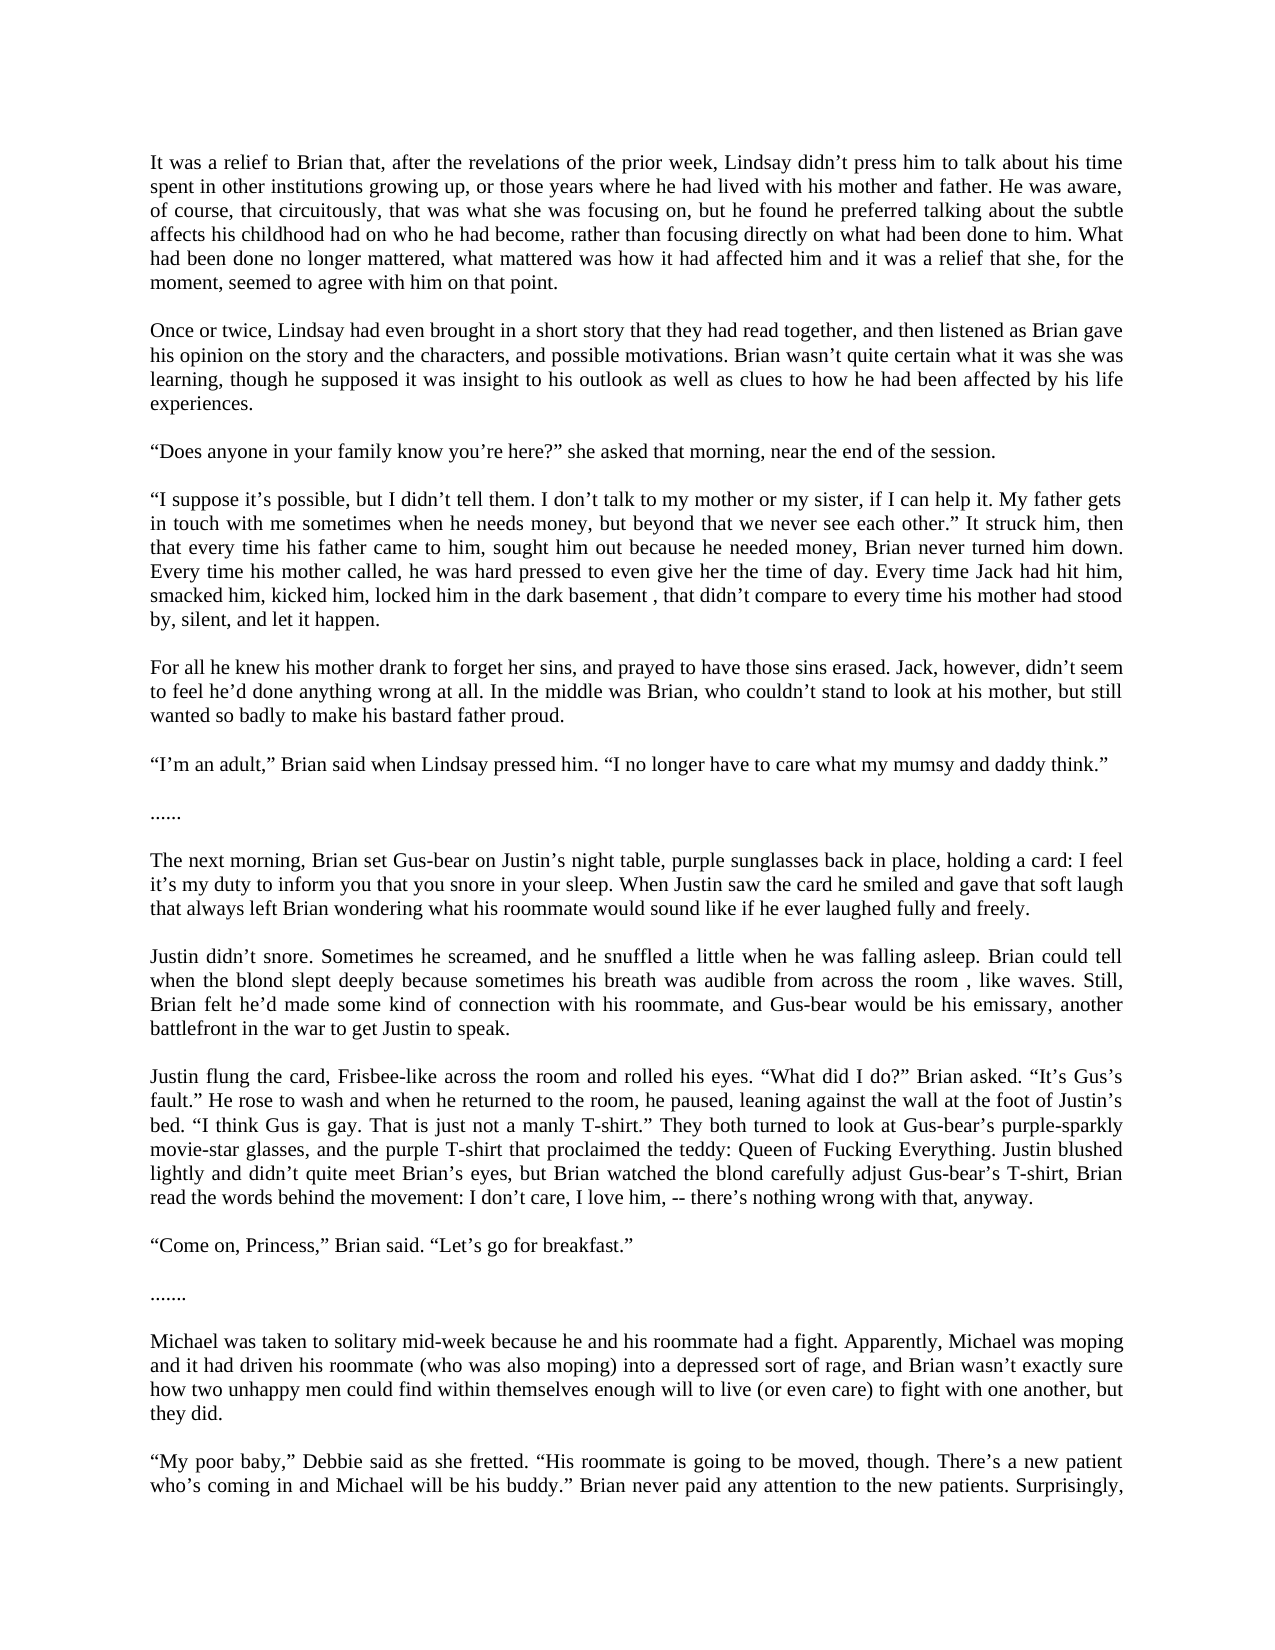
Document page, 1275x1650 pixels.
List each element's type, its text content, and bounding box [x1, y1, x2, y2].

text ...... [150, 800, 1125, 824]
text Once or twice, Lindsay had even brought in a short story that they had read together, and then listened as Brian gave his opinion on the story and the characters, and possible motivations. Brian wasn’t quite certain what it was she was learning, though he supposed it was insight to his outlook as well as clues to how he had been affected by his life experiences. [150, 318, 1125, 415]
text “Come on, Princess,” Brian said. “Let’s go for breakfast.” [150, 1233, 1125, 1257]
text The next morning, Brian set Gus-bear on Justin’s night table, purple sunglasses back in place, holding a card: I feel it’s my duty to inform you that you snore in your sleep. When Justin saw the card he smiled and gave that soft laugh that always left Brian wondering what his roommate would sound like if he ever laughed fully and freely. [150, 848, 1125, 920]
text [150, 1449, 1125, 1497]
text “Does anyone in your family know you’re here?” she asked that morning, near the end of the session. [150, 439, 1125, 463]
text “I’m an adult,” Brian said when Lindsay pressed him. “I no longer have to care what my mumsy and daddy think.” [150, 752, 1125, 776]
text Justin flung the card, Frisbee-like across the room and rolled his eyes. “What did I do?” Brian asked. “It’s Gus’s fault.” He rose to wash and when he returned to the room, he paused, leaning against the wall at the foot of Justin’s bed. “I think Gus is gay. That is just not a manly T-shirt.” They both turned to look at Gus-bear’s purple-sparkly movie-star glasses, and the purple T-shirt that proclaimed the teddy: Queen of Fucking Everything. Justin blushed lightly and didn’t quite meet Brian’s eyes, but Brian watched the blond carefully adjust Gus-bear’s T-shirt, Brian read the words behind the movement: I don’t care, I love him, -- there’s nothing wrong with that, anyway. [150, 1064, 1125, 1209]
text ....... [150, 1281, 1125, 1305]
text “I suppose it’s possible, but I didn’t tell them. I don’t talk to my mother or my sister, if I can help it. My father gets in touch with me sometimes when he needs money, but beyond that we never see each other.” It struck him, then that every time his father came to him, sought him out because he needed money, Brian never turned him down. Every time his mother called, he was hard pressed to even give her the time of day. Every time Jack had hit him, smacked him, kicked him, locked him in the dark basement , that didn’t compare to every time his mother had stood by, silent, and let it happen. [150, 487, 1125, 631]
text It was a relief to Brian that, after the revelations of the prior week, Lindsay didn’t press him to talk about his time spent in other institutions growing up, or those years where he had lived with his mother and father. He was aware, of course, that circuitously, that was what she was focusing on, but he found he preferred talking about the subtle affects his childhood had on who he had become, rather than focusing directly on what had been done to him. What had been done no longer mattered, what mattered was how it had affected him and it was a relief that she, for the moment, seemed to agree with him on that point. [150, 150, 1125, 294]
text Michael was taken to solitary mid-week because he and his roommate had a fight. Apparently, Michael was moping and it had driven his roommate (who was also moping) into a depressed sort of rage, and Brian wasn’t exactly sure how two unhappy men could find within themselves enough will to live (or even care) to fight with one another, but they did. [150, 1329, 1125, 1425]
text Justin didn’t snore. Sometimes he screamed, and he snuffled a little when he was falling asleep. Brian could tell when the blond slept deeply because sometimes his breath was audible from across the room , like waves. Still, Brian felt he’d made some kind of connection with his roommate, and Gus-bear would be his emissary, another battlefront in the war to get Justin to speak. [150, 944, 1125, 1040]
text For all he knew his mother drank to forget her sins, and prayed to have those sins erased. Jack, however, didn’t seem to feel he’d done anything wrong at all. In the middle was Brian, who couldn’t stand to look at his mother, but still wanted so badly to make his bastard father proud. [150, 655, 1125, 727]
